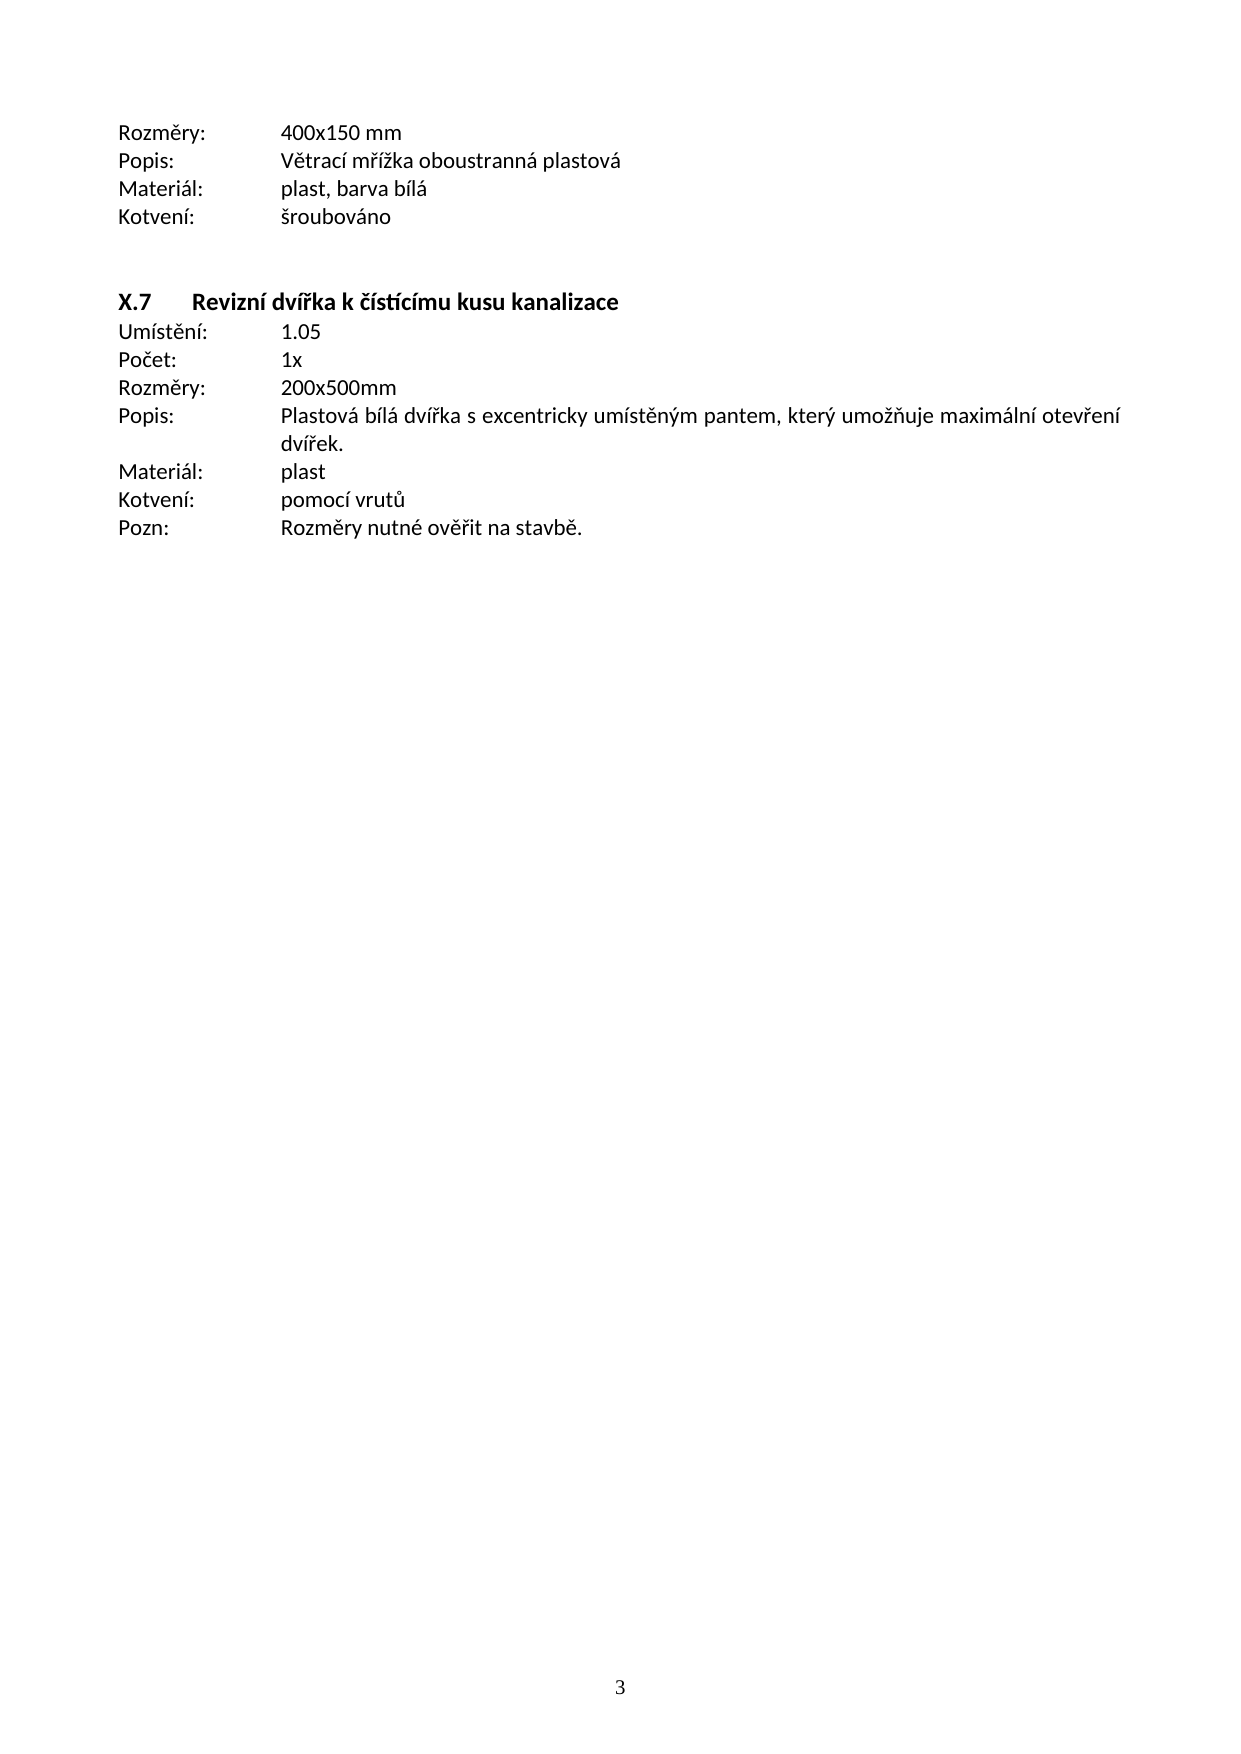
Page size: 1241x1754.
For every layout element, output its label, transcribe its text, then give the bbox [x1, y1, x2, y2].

text Umístění: 1.05 [118, 317, 1122, 345]
text Rozměry: 200x500mm [118, 373, 1122, 401]
text Popis: Větrací mřížka oboustranná plastová [118, 146, 1122, 174]
text Pozn: Rozměry nutné ověřit na stavbě. [118, 513, 1122, 541]
text Kotvení: pomocí vrutů [118, 485, 1122, 513]
text Rozměry: 400x150 mm [118, 118, 1122, 146]
text Popis: Plastová bílá dvířka s excentricky umístěným pantem, který umožňuje maximální otevření dvířek. [118, 401, 1122, 457]
text Materiál: plast, barva bílá [118, 174, 1122, 202]
text Kotvení: šroubováno [118, 202, 1122, 230]
text Počet: 1x [118, 345, 1122, 373]
text Materiál: plast [118, 457, 1122, 485]
subtitle X.7 Revizní dvířka k čístícímu kusu kanalizace [118, 286, 1122, 317]
